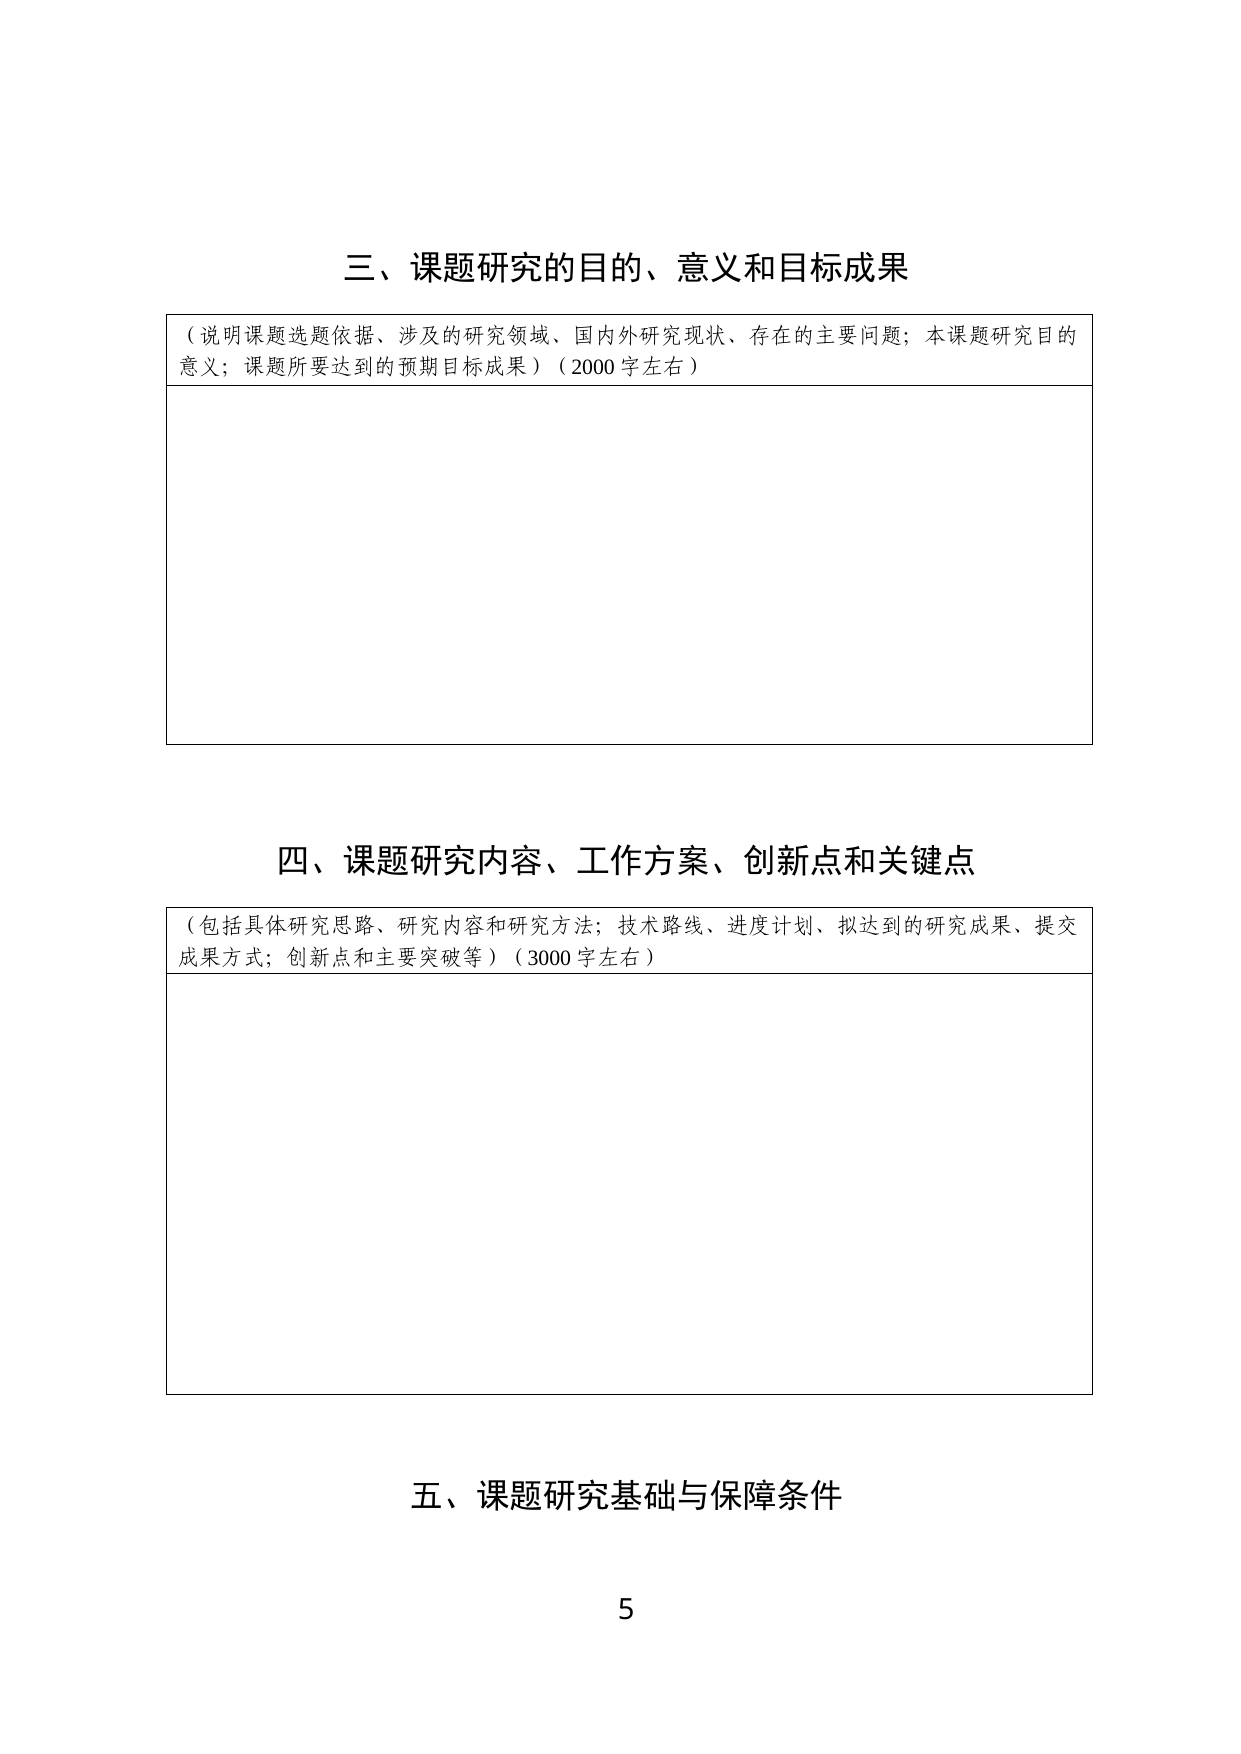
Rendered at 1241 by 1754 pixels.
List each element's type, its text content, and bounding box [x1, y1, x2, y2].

table_header （说明课题选题依据、涉及的研究领域、国内外研究现状、存在的主要问题；本课题研究目的意义；课题所要达到的预期目标成果）（2000字左右） [167, 315, 1092, 385]
text 四、课题研究内容、工作方案、创新点和关键点 [165, 826, 1087, 891]
table_cell [167, 974, 1092, 1394]
table_header （包括具体研究思路、研究内容和研究方法；技术路线、进度计划、拟达到的研究成果、提交成果方式；创新点和主要突破等）（3000字左右） [167, 908, 1092, 973]
text 五、课题研究基础与保障条件 [165, 1460, 1087, 1525]
text 三、课题研究的目的、意义和目标成果 [165, 233, 1087, 298]
table_cell [167, 386, 1092, 743]
